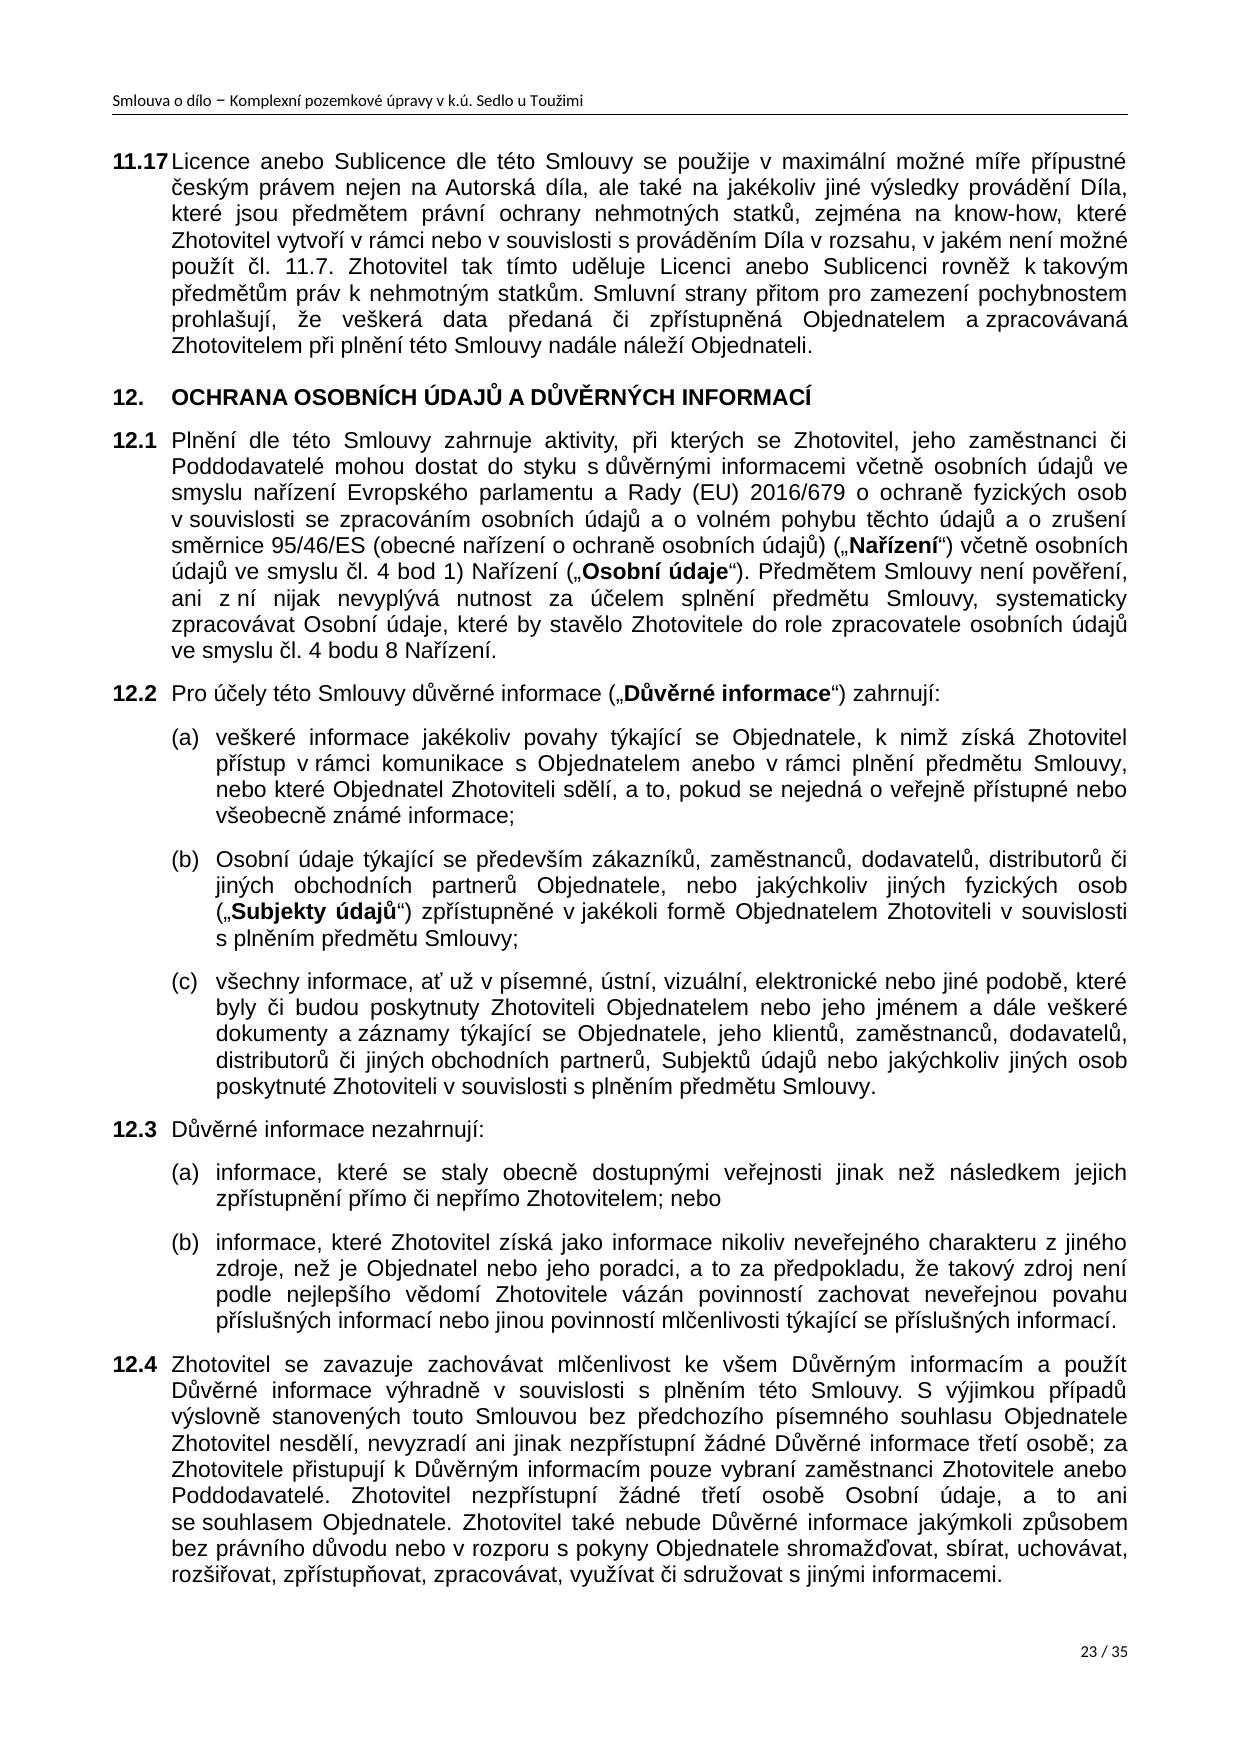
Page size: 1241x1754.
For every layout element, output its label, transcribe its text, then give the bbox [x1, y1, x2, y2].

list veškeré informace jakékoliv povahy týkající se Objednatele, k nimž získá Zhotovitel přístup v rámci komunikace s Objednatelem anebo v rámci plnění předmětu Smlouvy, nebo které Objednatel Zhotoviteli sdělí, a to, pokud se nejedná o veřejně přístupné nebo všeobecně známé informace; [171, 723, 1128, 829]
text všechny informace, ať už v písemné, ústní, vizuální, elektronické nebo jiné podobě, které byly či budou poskytnuty Zhotoviteli Objednatelem nebo jeho jménem a dále veškeré dokumenty a záznamy týkající se Objednatele, jeho klientů, zaměstnanců, dodavatelů, distributorů či jiných obchodních partnerů, Subjektů údajů nebo jakýchkoliv jiných osob poskytnuté Zhotoviteli v souvislosti s plněním předmětu Smlouvy. [171, 968, 1128, 1099]
list informace, které Zhotovitel získá jako informace nikoliv neveřejného charakteru z jiného zdroje, než je Objednatel nebo jeho poradci, a to za předpokladu, že takový zdroj není podle nejlepšího vědomí Zhotovitele vázán povinností zachovat neveřejnou povahu příslušných informací nebo jinou povinností mlčenlivosti týkající se příslušných informací. [171, 1228, 1128, 1334]
text Plnění dle této Smlouvy zahrnuje aktivity, při kterých se Zhotovitel, jeho zaměstnanci či Poddodavatelé mohou dostat do styku s důvěrnými informacemi včetně osobních údajů ve smyslu nařízení Evropského parlamentu a Rady (EU) 2016/679 o ochraně fyzických osob v souvislosti se zpracováním osobních údajů a o volném pohybu těchto údajů a o zrušení směrnice 95/46/ES (obecné nařízení o ochraně osobních údajů) („Nařízení“) včetně osobních údajů ve smyslu čl. 4 bod 1) Nařízení („Osobní údaje“). Předmětem Smlouvy není pověření, ani z ní nijak nevyplývá nutnost za účelem splnění předmětu Smlouvy, systematicky zpracovávat Osobní údaje, které by stavělo Zhotovitele do role zpracovatele osobních údajů ve smyslu čl. 4 bodu 8 Nařízení. [112, 427, 1128, 664]
text Osobní údaje týkající se především zákazníků, zaměstnanců, dodavatelů, distributorů či jiných obchodních partnerů Objednatele, nebo jakýchkoliv jiných fyzických osob („Subjekty údajů“) zpřístupněné v jakékoli formě Objednatelem Zhotoviteli v souvislosti s plněním předmětu Smlouvy; [171, 846, 1128, 951]
text Ochrana osobních údajů a Důvěrných informací [112, 383, 1128, 410]
text Licence anebo Sublicence dle této Smlouvy se použije v maximální možné míře přípustné českým právem nejen na Autorská díla, ale také na jakékoliv jiné výsledky provádění Díla, které jsou předmětem právní ochrany nehmotných statků, zejména na know-how, které Zhotovitel vytvoří v rámci nebo v souvislosti s prováděním Díla v rozsahu, v jakém není možné použít čl. 11.7. Zhotovitel tak tímto uděluje Licenci anebo Sublicenci rovněž k takovým předmětům práv k nehmotným statkům. Smluvní strany přitom pro zamezení pochybnostem prohlašují, že veškerá data předaná či zpřístupněná Objednatelem a zpracovávaná Zhotovitelem při plnění této Smlouvy nadále náleží Objednateli. [112, 148, 1128, 358]
text Pro účely této Smlouvy důvěrné informace („Důvěrné informace“) zahrnují: [112, 680, 1128, 707]
list informace, které se staly obecně dostupnými veřejnosti jinak než následkem jejich zpřístupnění přímo či nepřímo Zhotovitelem; nebo [171, 1159, 1128, 1212]
text Zhotovitel se zavazuje zachovávat mlčenlivost ke všem Důvěrným informacím a použít Důvěrné informace výhradně v souvislosti s plněním této Smlouvy. S výjimkou případů výslovně stanovených touto Smlouvou bez předchozího písemného souhlasu Objednatele Zhotovitel nesdělí, nevyzradí ani jinak nezpřístupní žádné Důvěrné informace třetí osobě; za Zhotovitele přistupují k Důvěrným informacím pouze vybraní zaměstnanci Zhotovitele anebo Poddodavatelé. Zhotovitel nezpřístupní žádné třetí osobě Osobní údaje, a to ani se souhlasem Objednatele. Zhotovitel také nebude Důvěrné informace jakýmkoli způsobem bez právního důvodu nebo v rozporu s pokyny Objednatele shromažďovat, sbírat, uchovávat, rozšiřovat, zpřístupňovat, zpracovávat, využívat či sdružovat s jinými informacemi. [112, 1351, 1128, 1588]
text Důvěrné informace nezahrnují: [112, 1116, 1128, 1142]
